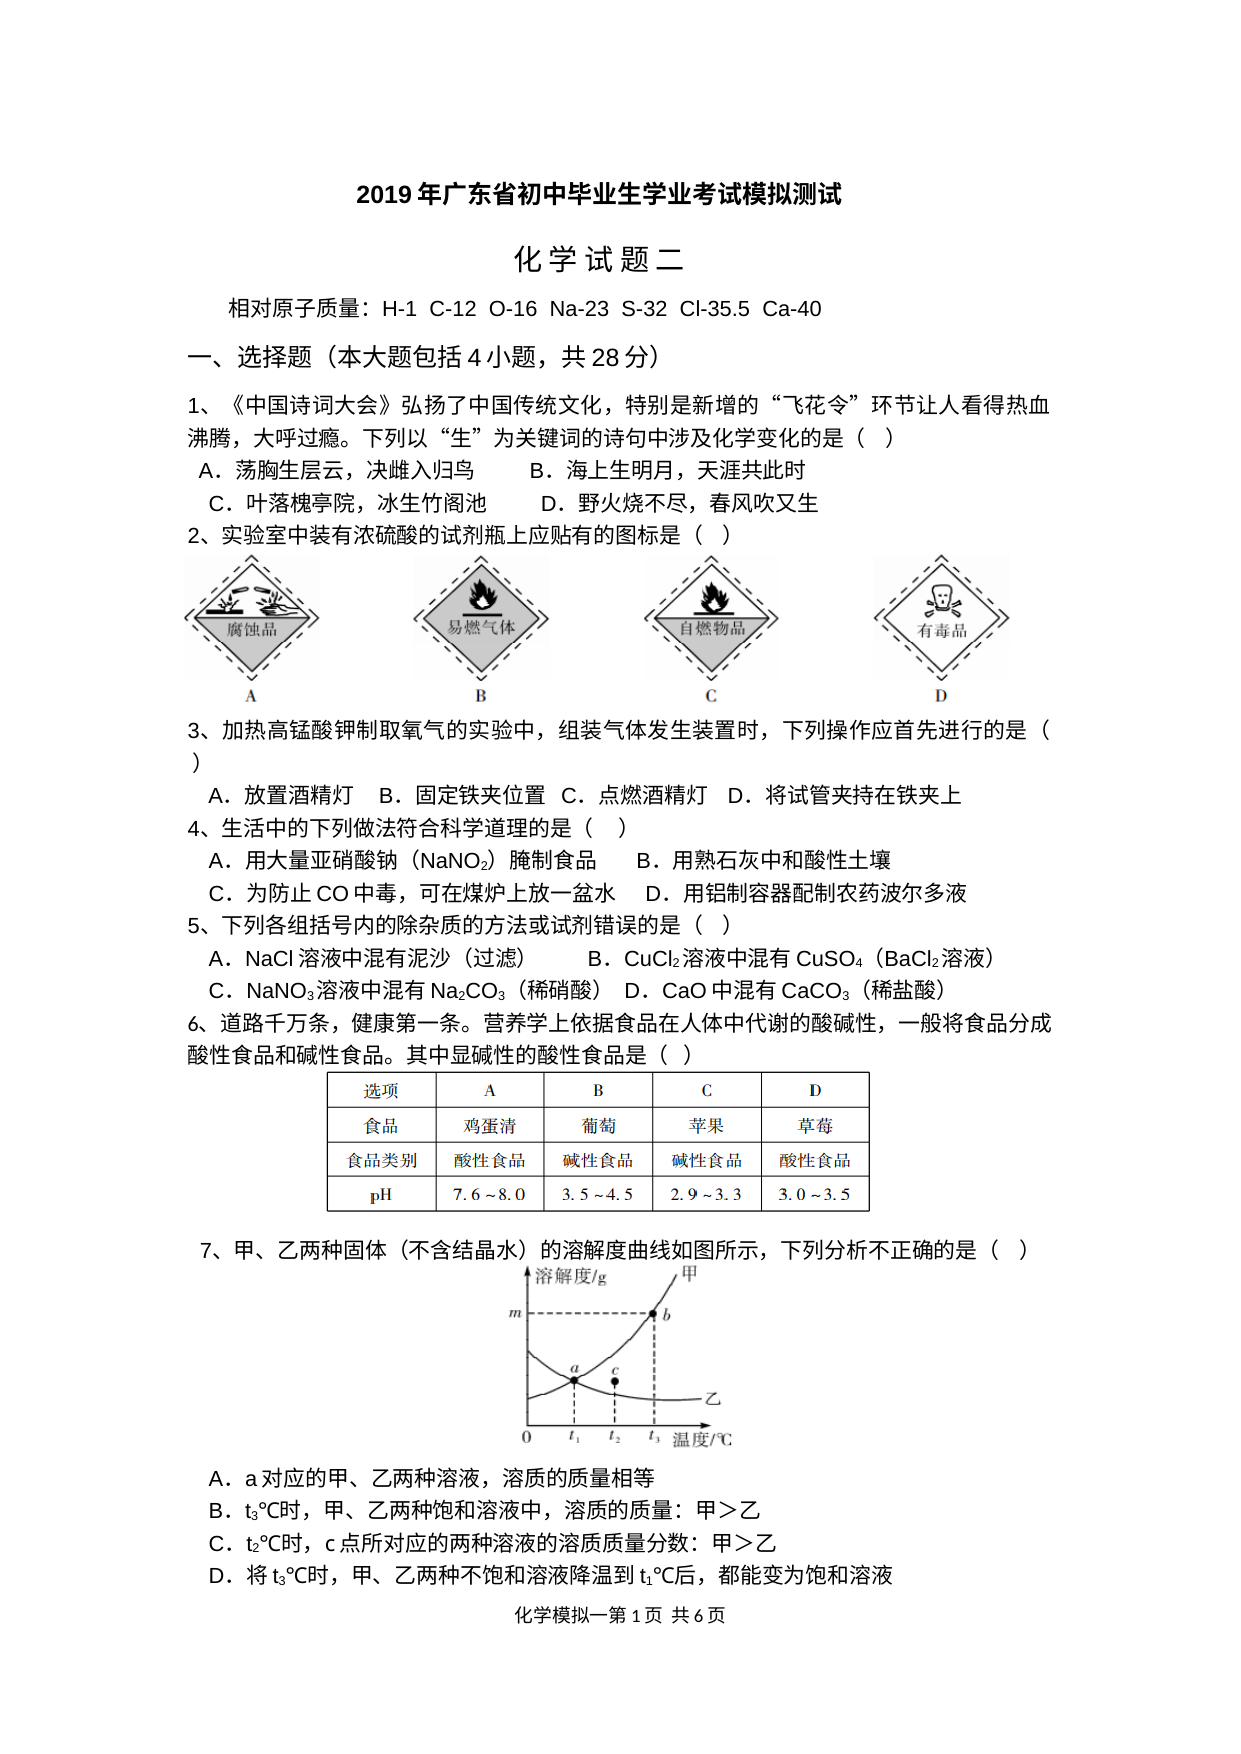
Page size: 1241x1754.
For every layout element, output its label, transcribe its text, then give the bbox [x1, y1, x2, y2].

text C．叶落槐亭院，冰生竹阁池 D．野火烧不尽，春风吹又生 [187, 485, 1053, 518]
text C．t2℃时，c点所对应的两种溶液的溶质质量分数：甲＞乙 [187, 1525, 1053, 1558]
text 1、《中国诗词大会》弘扬了中国传统文化，特别是新增的“飞花令”环节让人看得热血沸腾，大呼过瘾。下列以“生”为关键词的诗句中涉及化学变化的是（ ） [187, 388, 1053, 453]
text 4、生活中的下列做法符合科学道理的是（ ） [187, 810, 1053, 843]
text 7、甲、乙两种固体（不含结晶水）的溶解度曲线如图所示，下列分析不正确的是（ ） [187, 1233, 1053, 1460]
text A．荡胸生层云，决雌入归鸟 B．海上生明月，天涯共此时 [187, 453, 1053, 485]
text 一、选择题（本大题包括4小题，共28分） [187, 323, 1053, 388]
text 5、下列各组括号内的除杂质的方法或试剂错误的是（ ） [187, 908, 1053, 940]
text D．将t3℃时，甲、乙两种不饱和溶液降温到t1℃后，都能变为饱和溶液 [187, 1558, 1053, 1590]
text A．放置酒精灯 B．固定铁夹位置 C．点燃酒精灯 D．将试管夹持在铁夹上 [187, 778, 1053, 810]
text B．t3℃时，甲、乙两种饱和溶液中，溶质的质量：甲＞乙 [187, 1493, 1053, 1525]
picture [184, 550, 1014, 705]
text C．为防止CO中毒，可在煤炉上放一盆水 D．用铝制容器配制农药波尔多液 [187, 875, 1053, 908]
text 2019年广东省初中毕业生学业考试模拟测试 [145, 160, 1053, 225]
text 3、加热高锰酸钾制取氧气的实验中，组装气体发生装置时，下列操作应首先进行的是（ ） [187, 713, 1053, 778]
text A．用大量亚硝酸钠（NaNO2）腌制食品 B．用熟石灰中和酸性土壤 [187, 843, 1053, 875]
text 相对原子质量：H-1 C-12 O-16 Na-23 S-32 Cl-35.5 Ca-40 [187, 290, 1053, 323]
picture [503, 1265, 737, 1450]
text A．NaCl溶液中混有泥沙（过滤） B．CuCl2溶液中混有CuSO4（BaCl2溶液） [187, 940, 1053, 973]
text C．NaNO3溶液中混有Na2CO3（稀硝酸） D．CaO中混有CaCO3（稀盐酸） [187, 973, 1053, 1005]
text 6、道路千万条，健康第一条。营养学上依据食品在人体中代谢的酸碱性，一般将食品分成酸性食品和碱性食品。其中显碱性的酸性食品是（ ） [187, 1005, 1053, 1070]
text A．a对应的甲、乙两种溶液，溶质的质量相等 [187, 1460, 1053, 1493]
text 2、实验室中装有浓硫酸的试剂瓶上应贴有的图标是（ ） [187, 518, 1053, 550]
picture [325, 1070, 874, 1212]
text 化 学 试 题 二 [145, 225, 1053, 290]
